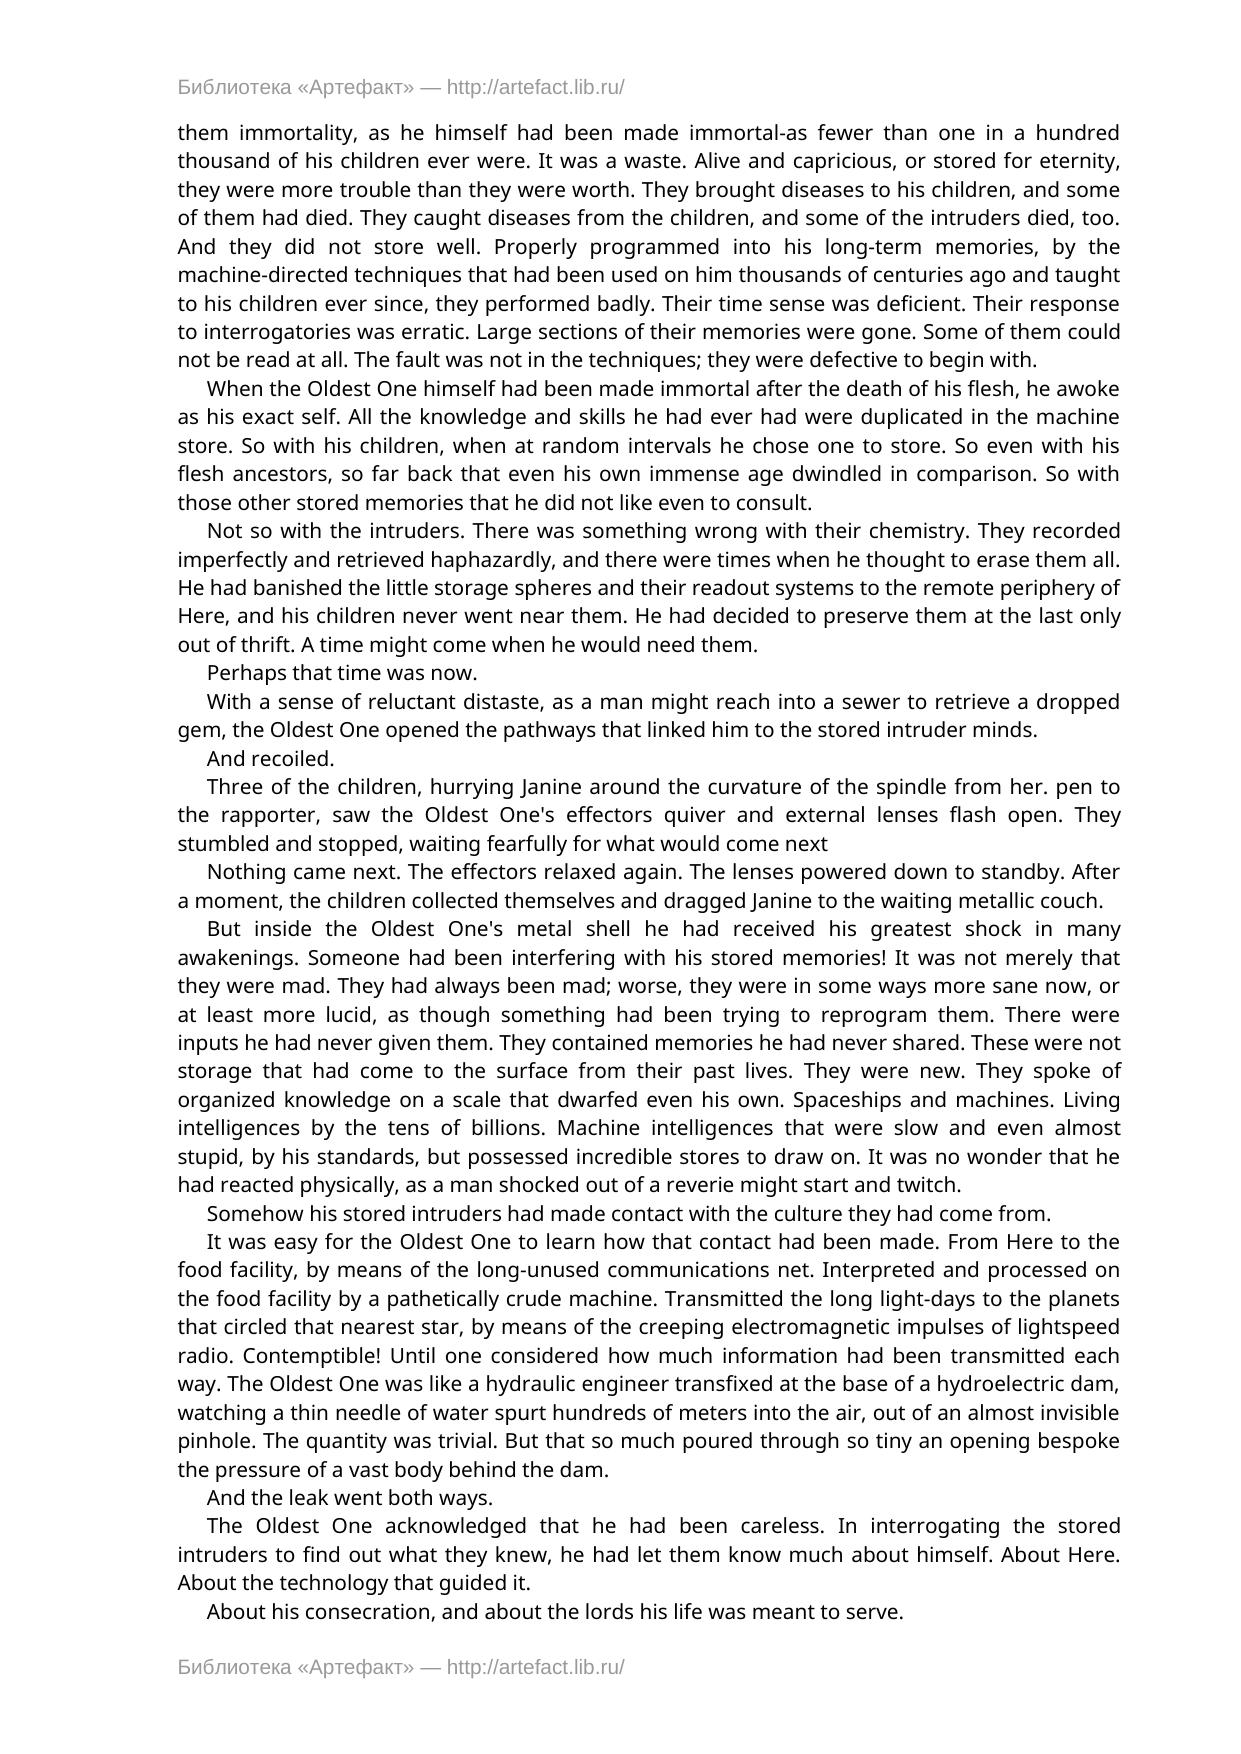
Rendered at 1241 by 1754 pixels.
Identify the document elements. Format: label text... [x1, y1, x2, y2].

text Nothing came next. The effectors relaxed again. The lenses powered down to standby. After a moment, the children collected themselves and dragged Janine to the waiting metallic couch. [177, 857, 1122, 914]
text Not so with the intruders. There was something wrong with their chemistry. They recorded imperfectly and retrieved haphazardly, and there were times when he thought to erase them all. He had banished the little storage spheres and their readout systems to the remote periphery of Here, and his children never went near them. He had decided to preserve them at the last only out of thrift. A time might come when he would need them. [177, 516, 1122, 658]
text The Oldest One acknowledged that he had been careless. In interrogating the stored intruders to find out what they knew, he had let them know much about himself. About Here. About the technology that guided it. [177, 1512, 1122, 1597]
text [177, 118, 1122, 374]
text About his consecration, and about the lords his life was meant to serve. [177, 1597, 1122, 1625]
text But inside the Oldest One's metal shell he had received his greatest shock in many awakenings. Someone had been interfering with his stored memories! It was not merely that they were mad. They had always been mad; worse, they were in some ways more sane now, or at least more lucid, as though something had been trying to reprogram them. There were inputs he had never given them. They contained memories he had never shared. These were not storage that had come to the surface from their past lives. They were new. They spoke of organized knowledge on a scale that dwarfed even his own. Spaceships and machines. Living intelligences by the tens of billions. Machine intelligences that were slow and even almost stupid, by his standards, but possessed incredible stores to draw on. It was no wonder that he had reacted physically, as a man shocked out of a reverie might start and twitch. [177, 914, 1122, 1199]
text It was easy for the Oldest One to learn how that contact had been made. From Here to the food facility, by means of the long-unused communications net. Interpreted and processed on the food facility by a pathetically crude machine. Transmitted the long light-days to the planets that circled that nearest star, by means of the creeping electromagnetic impulses of lightspeed radio. Contemptible! Until one considered how much information had been transmitted each way. The Oldest One was like a hydraulic engineer transfixed at the base of a hydroelectric dam, watching a thin needle of water spurt hundreds of meters into the air, out of an almost invisible pinhole. The quantity was trivial. But that so much poured through so tiny an opening bespoke the pressure of a vast body behind the dam. [177, 1227, 1122, 1483]
text Perhaps that time was now. [177, 658, 1122, 687]
text When the Oldest One himself had been made immortal after the death of his flesh, he awoke as his exact self. All the knowledge and skills he had ever had were duplicated in the machine store. So with his children, when at random intervals he chose one to store. So even with his flesh ancestors, so far back that even his own immense age dwindled in comparison. So with those other stored memories that he did not like even to consult. [177, 374, 1122, 516]
text With a sense of reluctant distaste, as a man might reach into a sewer to retrieve a dropped gem, the Oldest One opened the pathways that linked him to the stored intruder minds. [177, 687, 1122, 744]
text Somehow his stored intruders had made contact with the culture they had come from. [177, 1199, 1122, 1227]
text Three of the children, hurrying Janine around the curvature of the spindle from her. pen to the rapporter, saw the Oldest One's effectors quiver and external lenses flash open. They stumbled and stopped, waiting fearfully for what would come next [177, 772, 1122, 857]
text And recoiled. [177, 744, 1122, 772]
text And the leak went both ways. [177, 1483, 1122, 1512]
